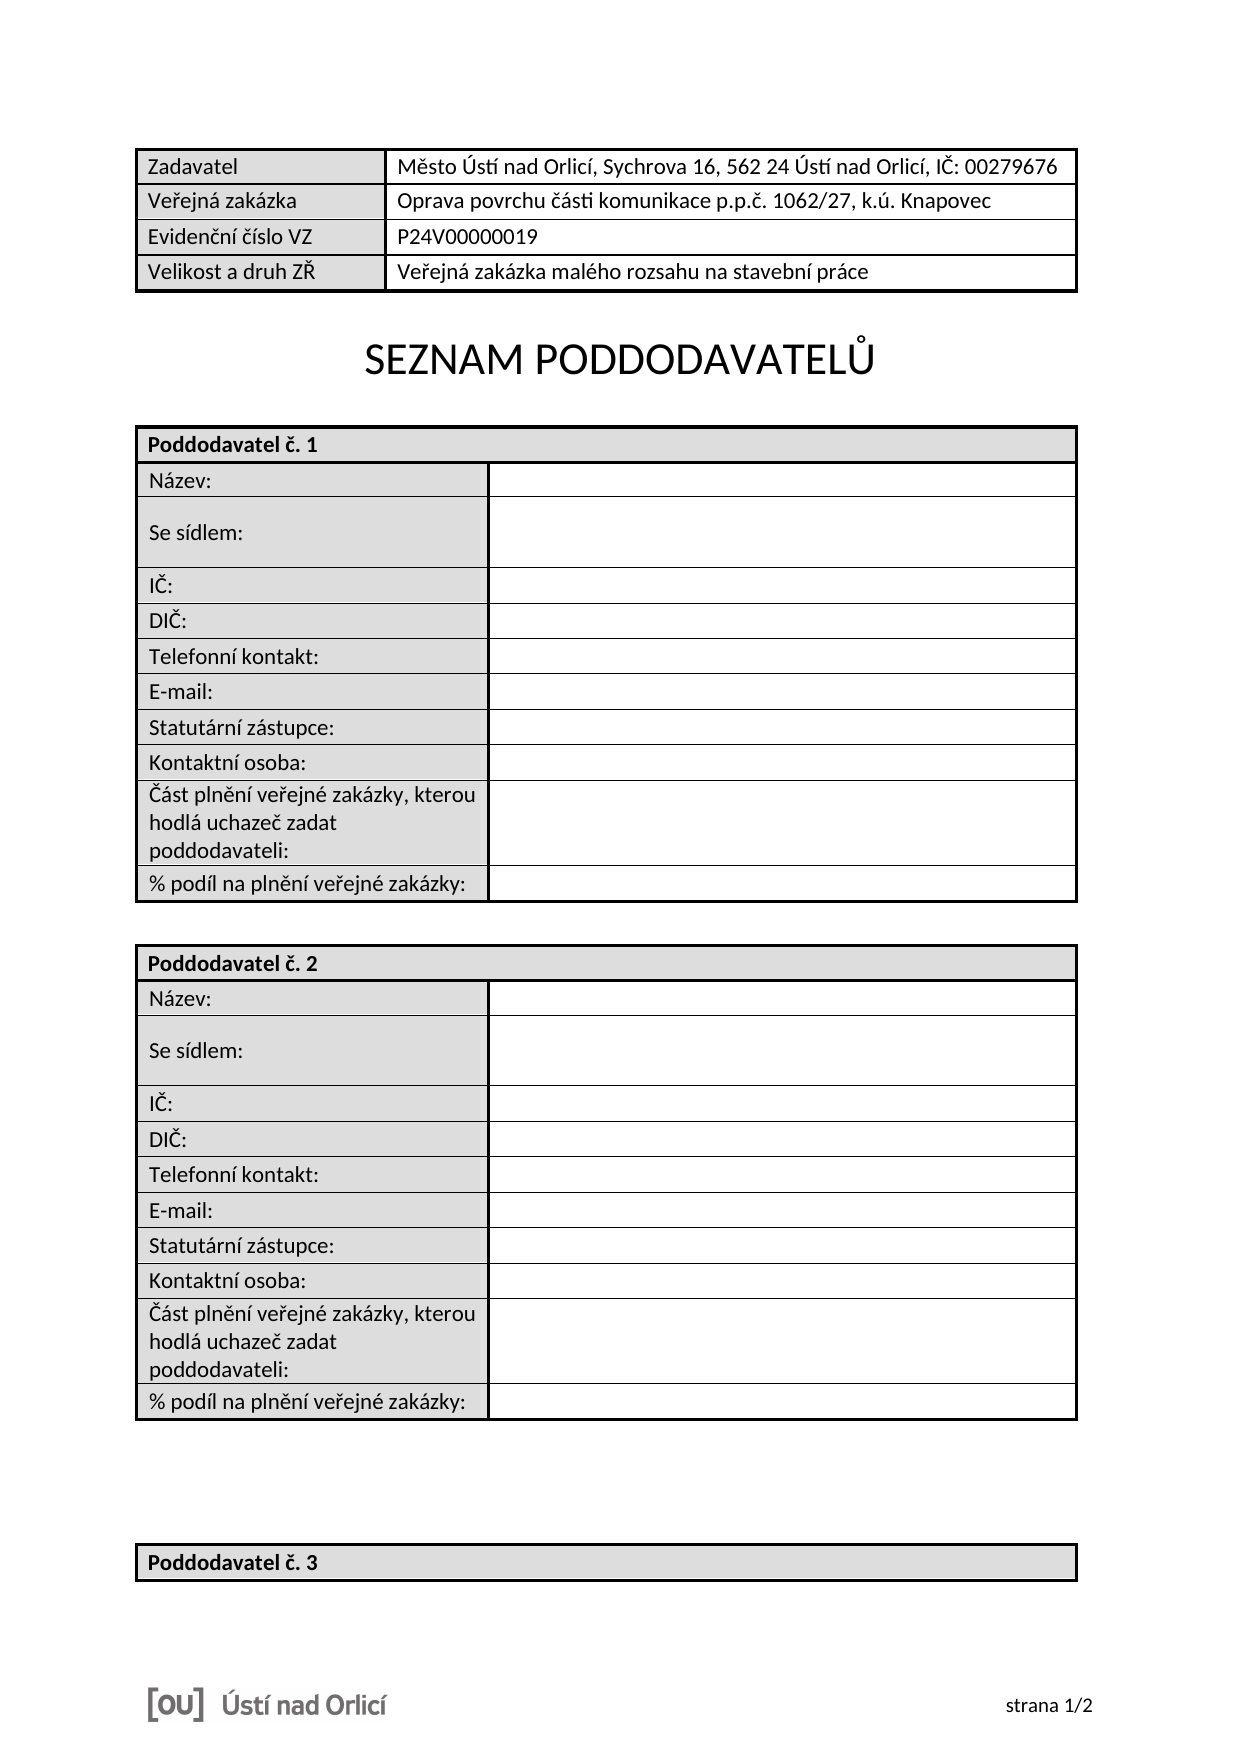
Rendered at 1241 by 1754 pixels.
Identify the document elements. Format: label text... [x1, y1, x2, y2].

table_cell Telefonní kontakt: [138, 639, 487, 673]
table_cell Název: [138, 464, 487, 496]
table_cell DIČ: [138, 1122, 487, 1156]
table_cell Telefonní kontakt: [138, 1157, 487, 1192]
table_cell [490, 604, 1075, 638]
table_header Poddodavatel č. 1 [138, 429, 1075, 461]
table_header Poddodavatel č. 3 [138, 1546, 1075, 1578]
table_cell [490, 982, 1075, 1014]
table_cell Se sídlem: [138, 497, 487, 567]
table_cell [490, 781, 1075, 864]
table_cell Se sídlem: [138, 1016, 487, 1085]
table_cell IČ: [138, 1086, 487, 1121]
table_cell Kontaktní osoba: [138, 1264, 487, 1298]
table_cell Evidenční číslo VZ [138, 220, 384, 254]
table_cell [138, 1299, 487, 1383]
table_header Město Ústí nad Orlicí, Sychrova 16, 562 24 Ústí nad Orlicí, IČ: 00279676 [387, 151, 1075, 183]
table_cell [490, 866, 1075, 900]
table_cell [490, 1264, 1075, 1298]
table_cell Statutární zástupce: [138, 710, 487, 744]
table_cell [490, 568, 1075, 602]
table_cell [490, 674, 1075, 709]
table_cell % podíl na plnění veřejné zakázky: [138, 866, 487, 900]
table_cell IČ: [138, 568, 487, 602]
table_cell [490, 1122, 1075, 1156]
table_cell [490, 497, 1075, 567]
table_cell [490, 1016, 1075, 1085]
table_cell E-mail: [138, 674, 487, 709]
table_cell [490, 710, 1075, 744]
table_cell % podíl na plnění veřejné zakázky: [138, 1384, 487, 1418]
table_cell [490, 745, 1075, 779]
picture [147, 1686, 389, 1723]
table_cell [490, 1299, 1075, 1383]
table_cell Statutární zástupce: [138, 1228, 487, 1262]
table_cell [490, 1384, 1075, 1418]
table_cell E-mail: [138, 1193, 487, 1227]
table_cell DIČ: [138, 604, 487, 638]
text seznam poddodavatelů [148, 330, 1092, 386]
table_cell [490, 1228, 1075, 1262]
table_header Poddodavatel č. 2 [138, 947, 1075, 979]
table_cell [490, 1193, 1075, 1227]
table_cell Veřejná zakázka malého rozsahu na stavební práce [387, 256, 1075, 289]
table_cell Kontaktní osoba: [138, 745, 487, 779]
table_cell Název: [138, 982, 487, 1014]
table_cell [490, 464, 1075, 496]
table_cell [490, 1086, 1075, 1121]
table_header Zadavatel [138, 151, 384, 183]
table_cell Velikost a druh ZŘ [138, 256, 384, 289]
table_cell [490, 1157, 1075, 1192]
table_cell Veřejná zakázka [138, 185, 384, 218]
table_cell Část plnění veřejné zakázky, kterou hodlá uchazeč zadat poddodavateli: [138, 781, 487, 864]
table_cell P24V00000019 [387, 220, 1075, 254]
table_cell Oprava povrchu části komunikace p.p.č. 1062/27, k.ú. Knapovec [387, 185, 1075, 218]
table_cell [490, 639, 1075, 673]
